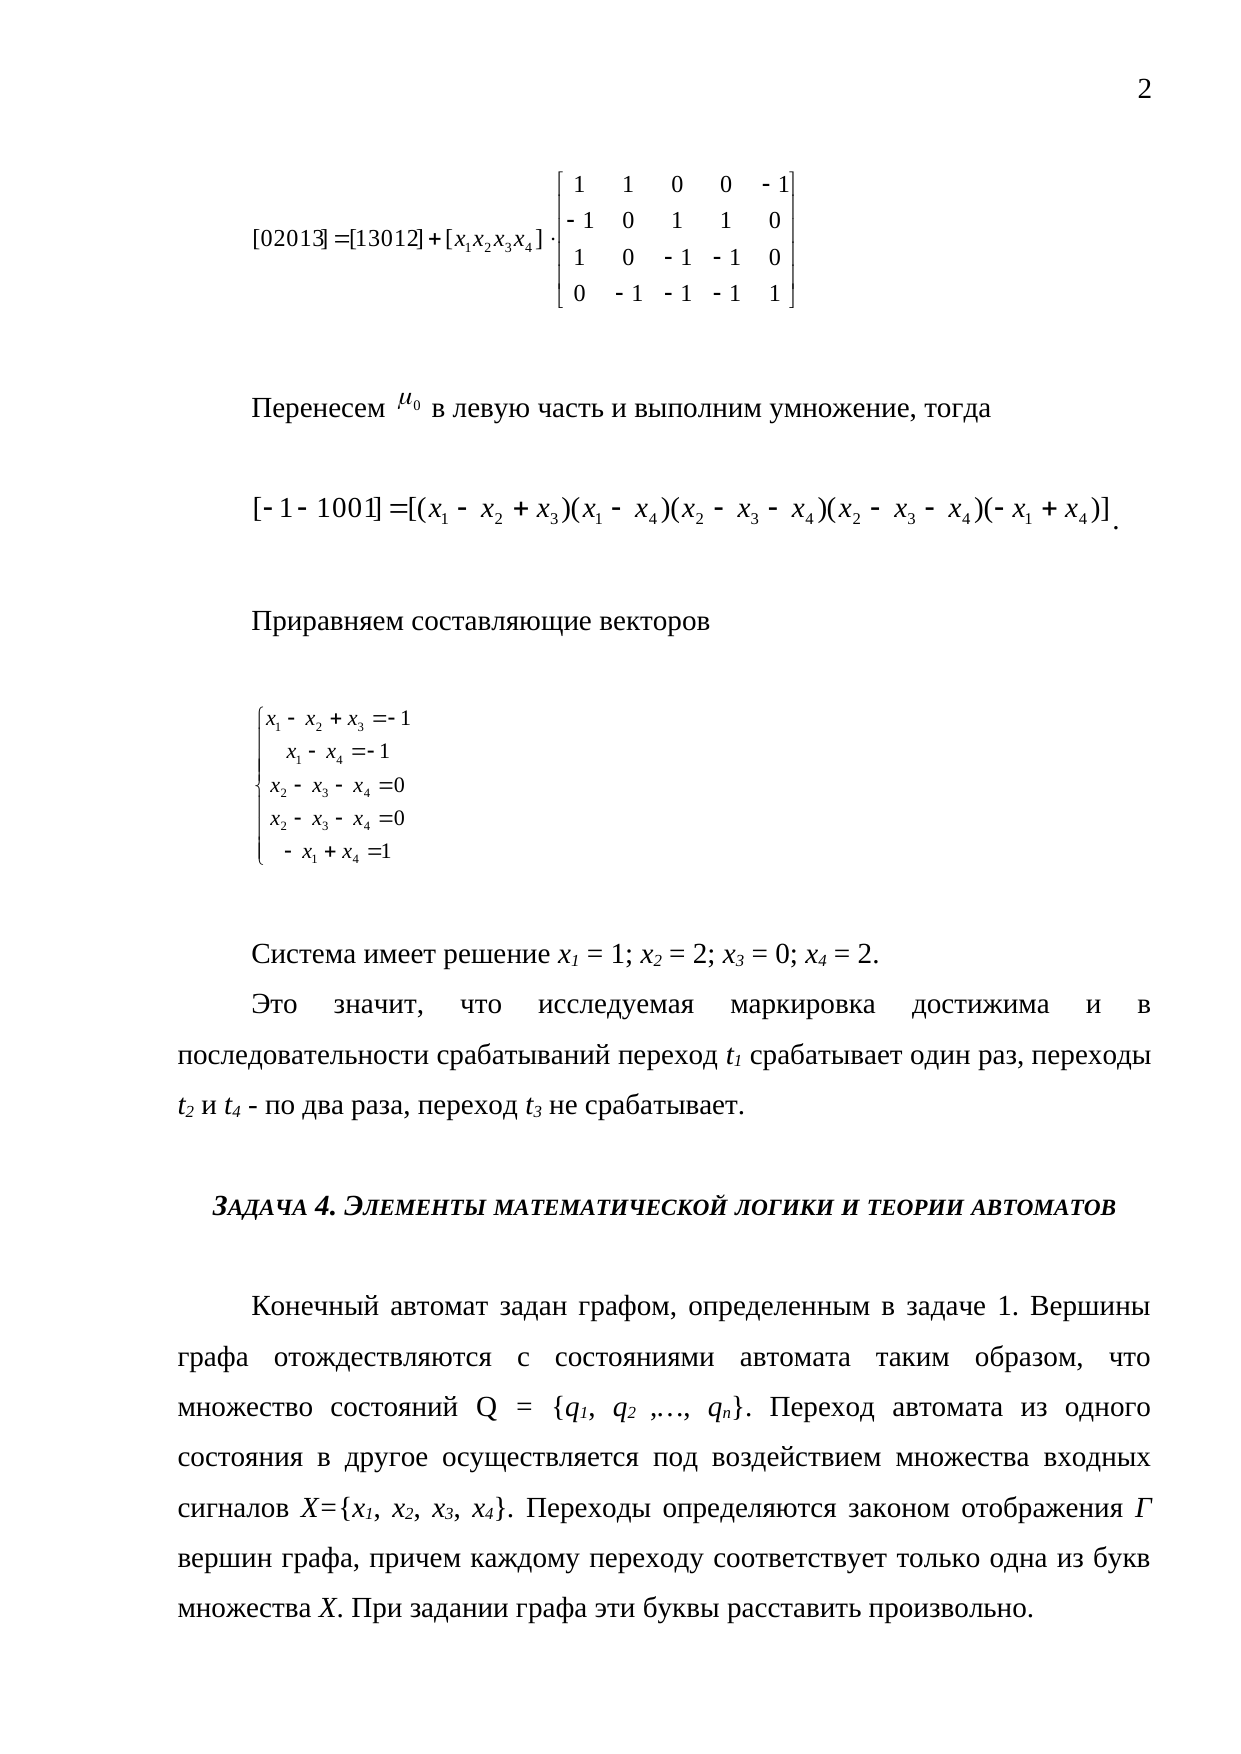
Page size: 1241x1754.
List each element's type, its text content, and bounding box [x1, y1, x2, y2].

text . [177, 490, 1152, 536]
subtitle Задача 4. Элементы математической логики и теории автоматов [177, 1188, 1152, 1221]
text Перенесем в левую часть и выполним умножение, тогда [177, 379, 1152, 423]
text Приравняем составляющие векторов [177, 603, 1152, 636]
text Конечный автомат задан графом, определенным в задаче 1. Вершины графа отождествляются с состояниями автомата таким образом, что множество состояний Q = {q1, q2 ,…, qn}. Переход автомата из одного состояния в другое осуществляется под воздействием множества входных сигналов X={x1, x2, x3, x4}. Переходы определяются законом отображения Г вершин графа, причем каждому переходу соответствует только одна из букв множества X. При задании графа эти буквы расставить произвольно. [177, 1288, 1152, 1624]
text Система имеет решение x1 = 1; x2 = 2; x3 = 0; x4 = 2. [177, 936, 1152, 970]
text Это значит, что исследуемая маркировка достижима и в последовательности срабатываний переход t1 срабатывает один раз, переходы t2 и t4 - по два раза, переход t3 не срабатывает. [177, 987, 1152, 1121]
